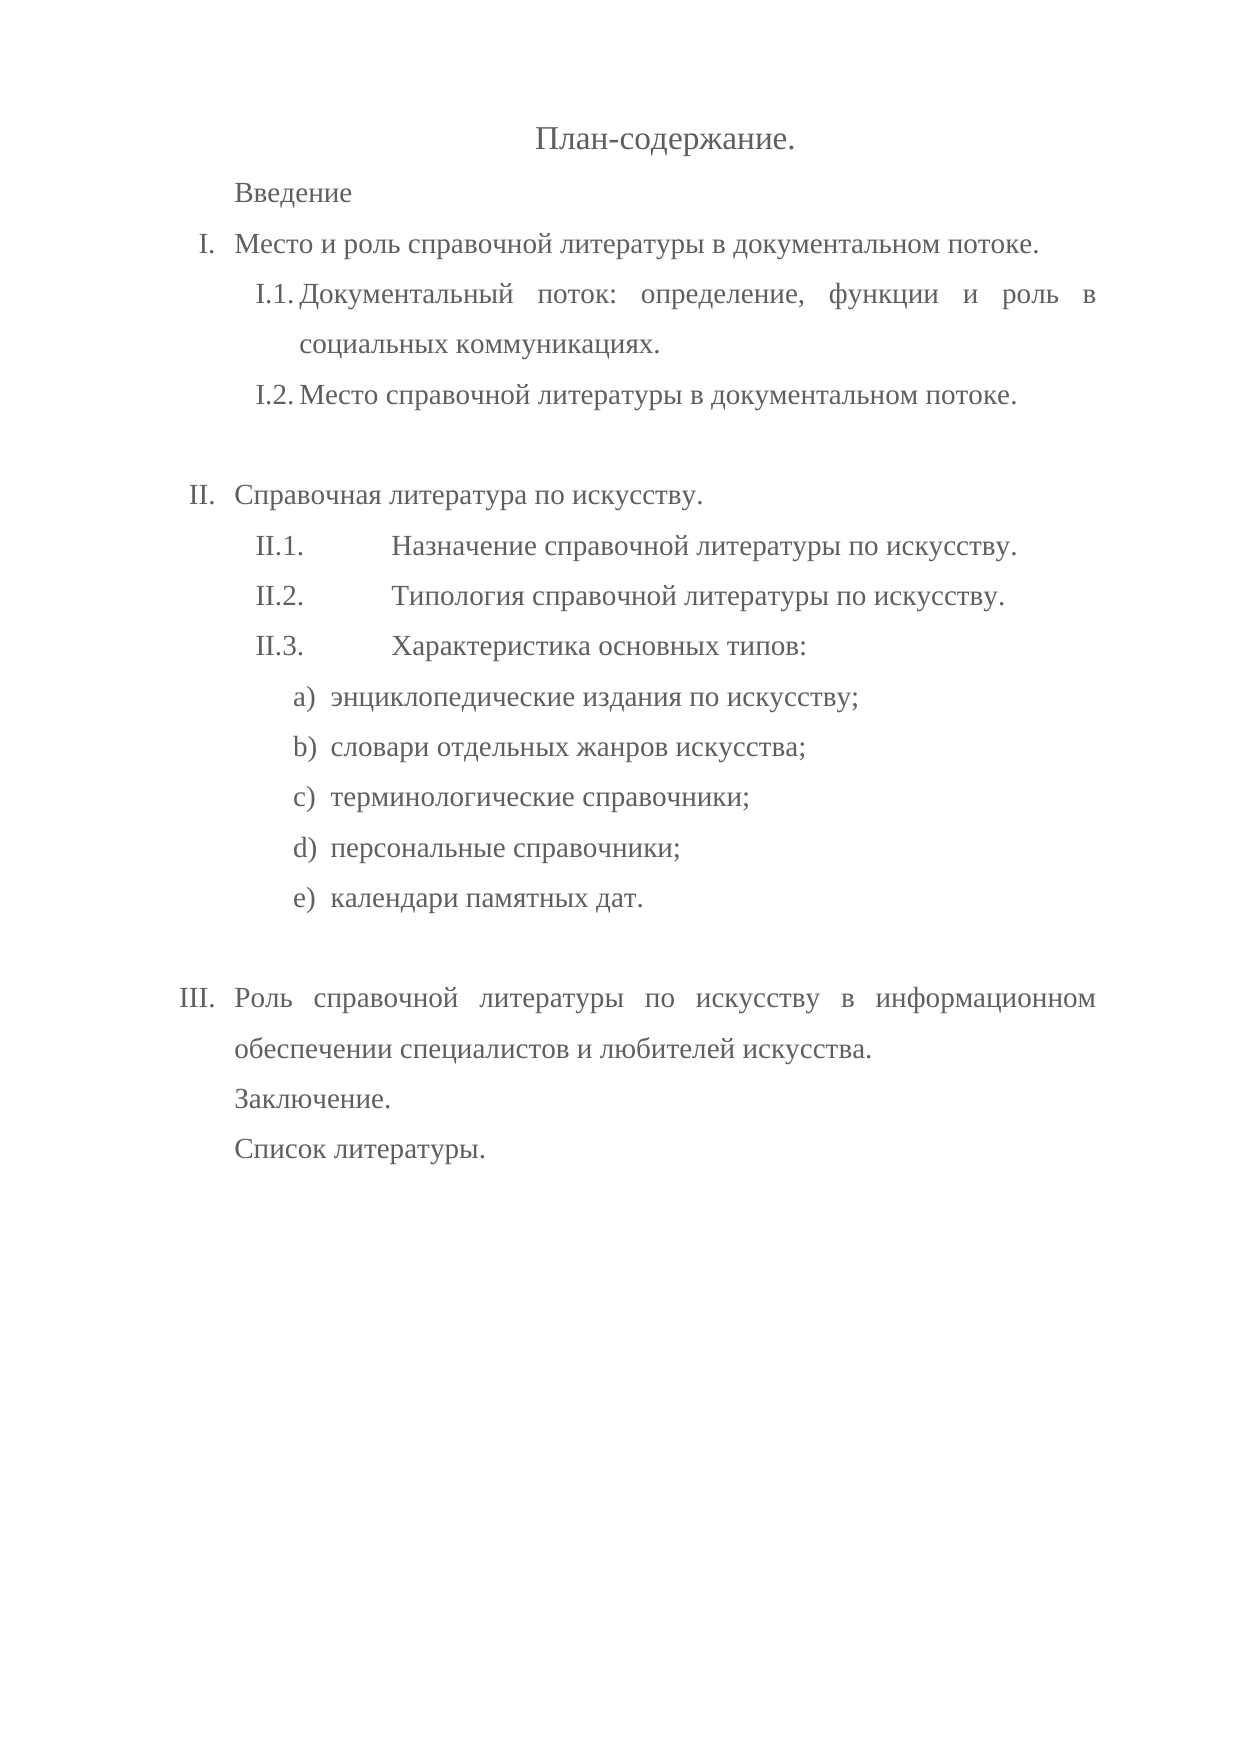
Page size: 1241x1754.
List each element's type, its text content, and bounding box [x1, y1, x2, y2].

list Документальный поток: определение, функции и роль в социальных коммуникациях. [255, 276, 1097, 360]
text План-содержание. [177, 118, 1097, 156]
text Заключение. [177, 1081, 1097, 1115]
list Роль справочной литературы по искусству в информационном обеспечении специалистов и любителей искусства. [215, 981, 1097, 1064]
list Характеристика основных типов: [255, 628, 1097, 662]
list словари отдельных жанров искусства; [293, 729, 1097, 763]
list Типология справочной литературы по искусству. [255, 578, 1097, 612]
list энциклопедические издания по искусству; [293, 679, 1097, 712]
list календари памятных дат. [293, 880, 1097, 913]
list терминологические справочники; [293, 779, 1097, 813]
list персональные справочники; [293, 830, 1097, 863]
text Список литературы. [177, 1132, 1097, 1165]
text Введение [177, 176, 1097, 209]
list Место и роль справочной литературы в документальном потоке. [215, 226, 1097, 259]
list Место справочной литературы в документальном потоке. [255, 377, 1097, 410]
list Назначение справочной литературы по искусству. [255, 528, 1097, 561]
list Справочная литература по искусству. [215, 477, 1097, 511]
